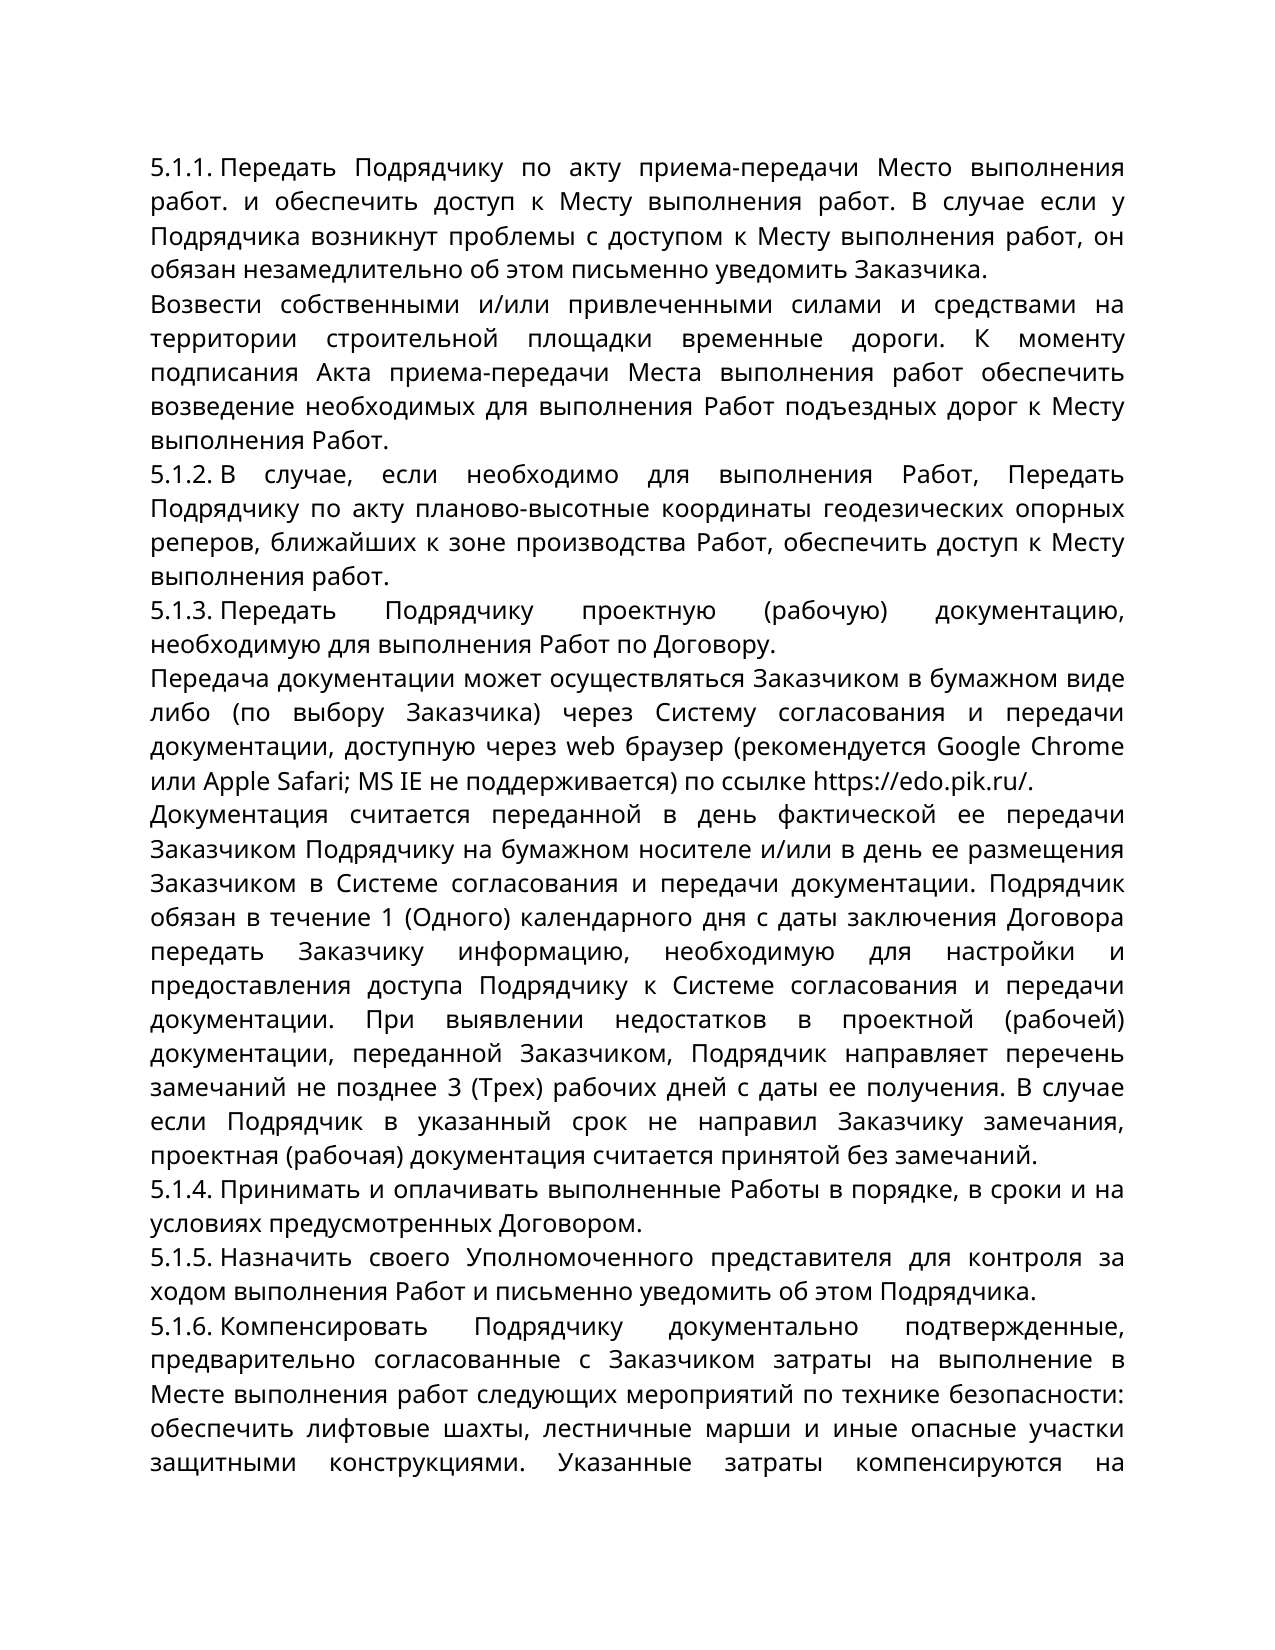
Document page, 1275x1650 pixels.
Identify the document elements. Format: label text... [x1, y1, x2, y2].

text ‌Документация считается переданной в день фактической ее передачи Заказчиком Подрядчику на бумажном носителе и/или в день ее размещения Заказчиком в Системе согласования и передачи документации. Подрядчик обязан в течение 1 (Одного) календарного дня с даты заключения Договора передать Заказчику информацию, необходимую для настройки и предоставления доступа Подрядчику к Системе согласования и передачи документации. При выявлении недостатков в проектной (рабочей) документации, переданной Заказчиком, Подрядчик направляет перечень замечаний не позднее 3 (Трех) рабочих дней с даты ее получения. В случае если Подрядчик в указанный срок не направил Заказчику замечания, проектная (рабочая) документация считается принятой без замечаний. [150, 797, 1125, 1172]
text 5.1.1. ‌Передать Подрядчику по акту приема-передачи Место выполнения работ. и обеспечить доступ к Месту выполнения работ. В случае если у Подрядчика возникнут проблемы с доступом к Месту выполнения работ, он обязан незамедлительно об этом письменно уведомить Заказчика. [150, 150, 1125, 286]
text ‌Передача документации может осуществляться Заказчиком в бумажном виде либо (по выбору Заказчика) через Систему согласования и передачи документации, доступную через web браузер (рекомендуется Google Chrome или Apple Safari; MS IE не поддерживается) по ссылке https://edo.pik.ru/. [150, 661, 1125, 797]
text ‌Возвести собственными и/или привлеченными силами и средствами на территории строительной площадки временные дороги. К моменту подписания Акта приема-передачи Места выполнения работ обеспечить возведение необходимых для выполнения Работ подъездных дорог к Месту выполнения Работ. [150, 286, 1125, 457]
text 5.1.5. ‌Назначить своего Уполномоченного представителя для контроля за ходом выполнения Работ и письменно уведомить об этом Подрядчика. [150, 1240, 1125, 1308]
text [150, 1308, 1125, 1478]
text 5.1.3. ‌Передать Подрядчику проектную (рабочую) документацию, необходимую для выполнения Работ по Договору. [150, 593, 1125, 661]
text 5.1.4. ‌Принимать и оплачивать выполненные Работы в порядке, в сроки и на условиях предусмотренных Договором. [150, 1172, 1125, 1240]
text 5.1.2. ‌В случае, если необходимо для выполнения Работ, Передать Подрядчику по акту планово-высотные координаты геодезических опорных реперов, ближайших к зоне производства Работ, обеспечить доступ к Месту выполнения работ. [150, 457, 1125, 593]
